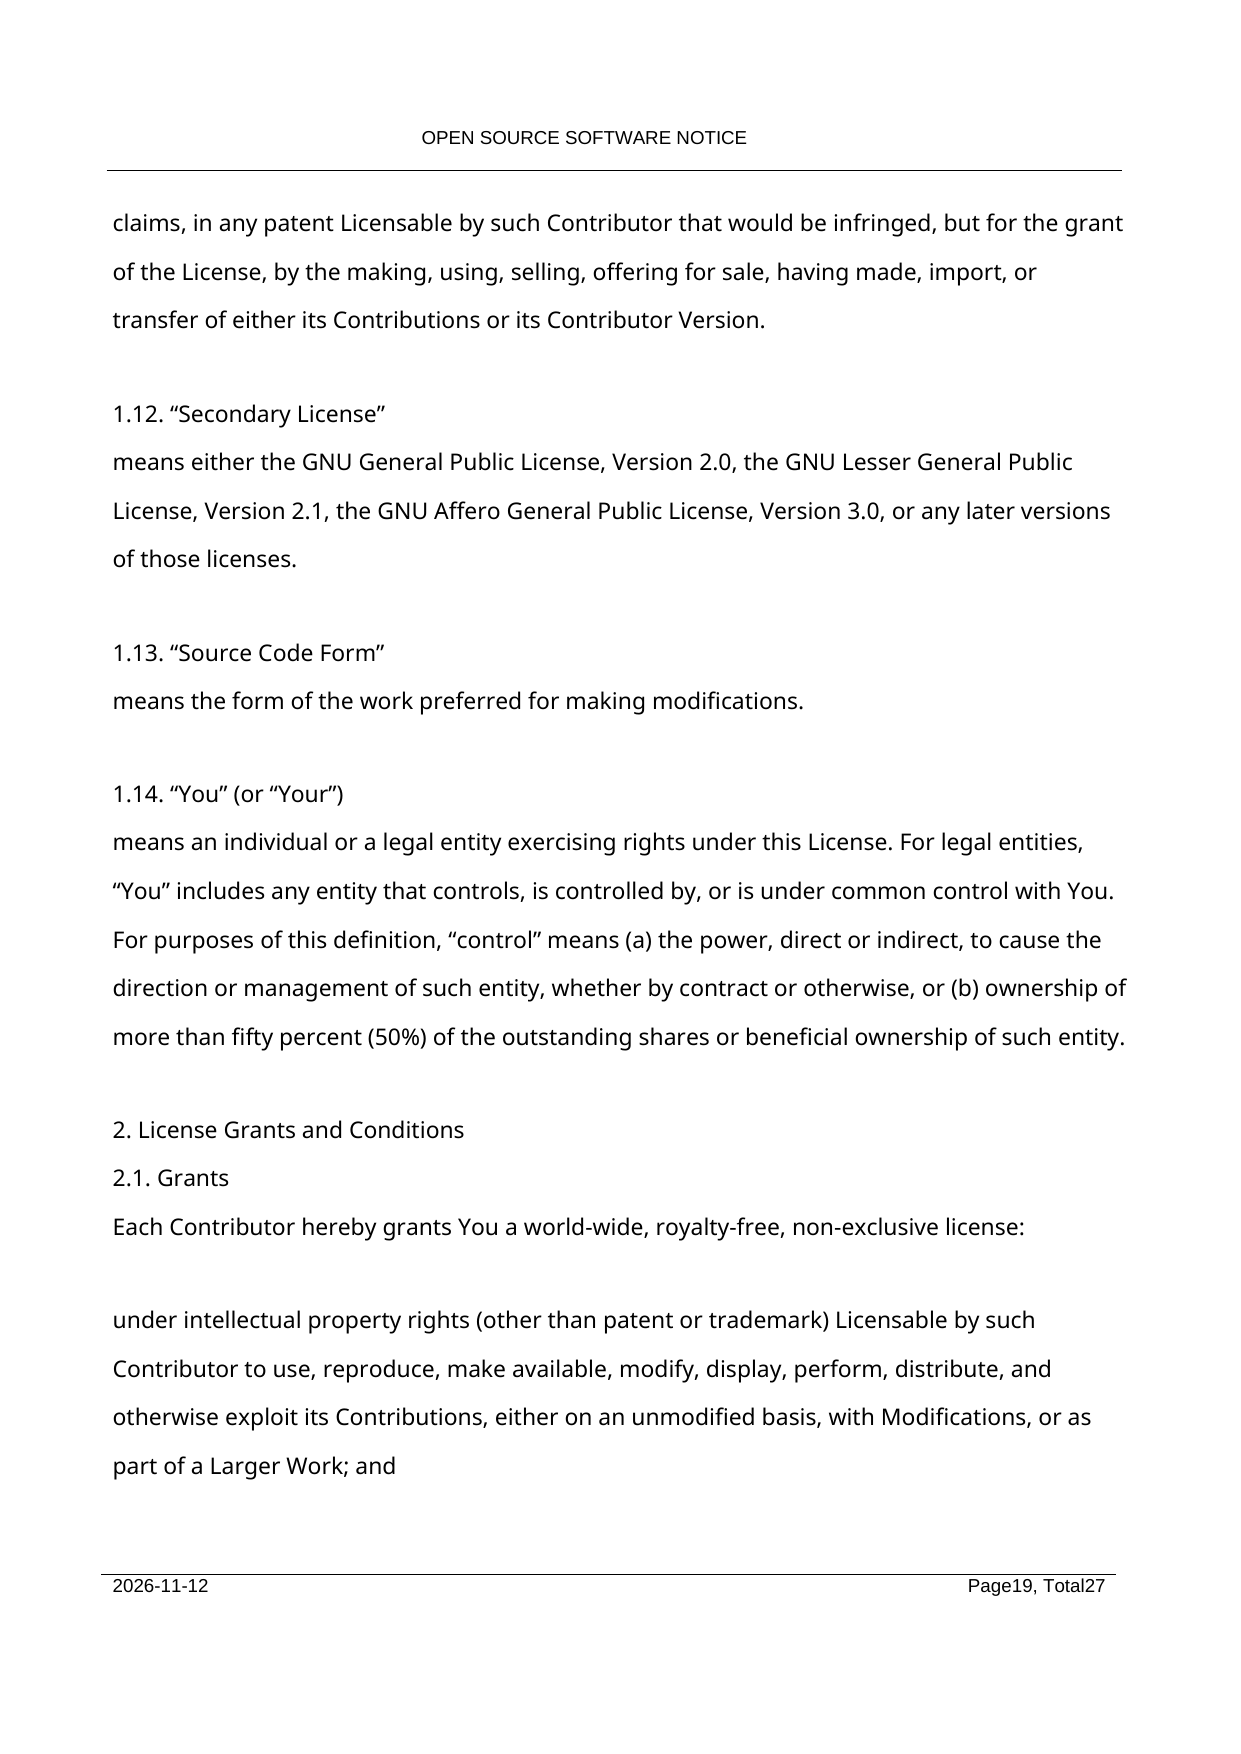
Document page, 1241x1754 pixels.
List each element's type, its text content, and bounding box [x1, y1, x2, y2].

text 1.13. “Source Code Form” [112, 636, 1128, 668]
text means an individual or a legal entity exercising rights under this License. For legal entities, “You” includes any entity that controls, is controlled by, or is under common control with You. For purposes of this definition, “control” means (a) the power, direct or indirect, to cause the direction or management of such entity, whether by contract or otherwise, or (b) ownership of more than fifty percent (50%) of the outstanding shares or beneficial ownership of such entity. [112, 825, 1128, 1053]
text means either the GNU General Public License, Version 2.0, the GNU Lesser General Public License, Version 2.1, the GNU Affero General Public License, Version 3.0, or any later versions of those licenses. [112, 445, 1128, 575]
text 1.12. “Secondary License” [112, 397, 1128, 429]
text Each Contributor hereby grants You a world-wide, royalty-free, non-exclusive license: [112, 1210, 1128, 1242]
text 2.1. Grants [112, 1162, 1128, 1194]
text 1.14. “You” (or “Your”) [112, 777, 1128, 810]
text 2. License Grants and Conditions [112, 1114, 1128, 1146]
text under intellectual property rights (other than patent or trademark) Licensable by such Contributor to use, reproduce, make available, modify, display, perform, distribute, and otherwise exploit its Contributions, either on an unmodified basis, with Modifications, or as part of a Larger Work; and [112, 1303, 1128, 1482]
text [112, 206, 1128, 336]
text means the form of the work preferred for making modifications. [112, 684, 1128, 717]
